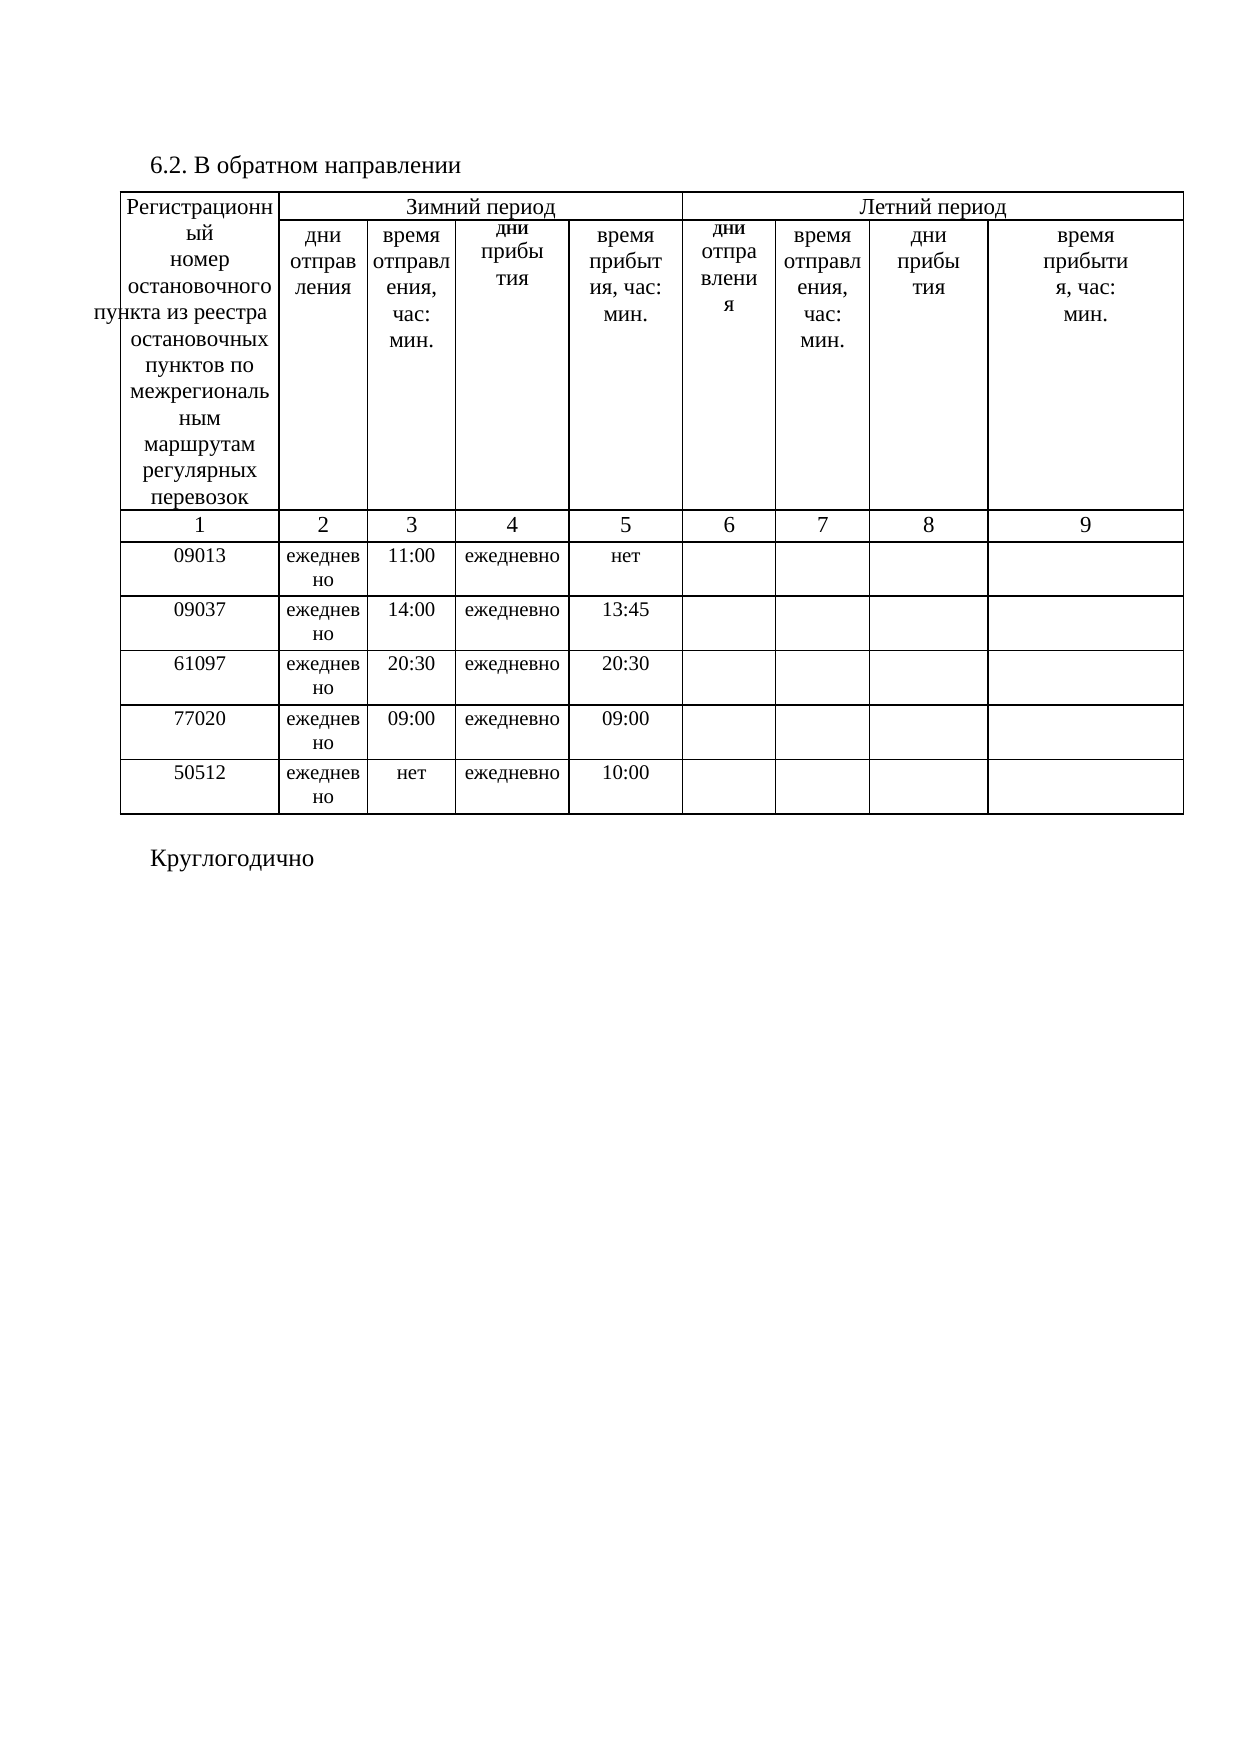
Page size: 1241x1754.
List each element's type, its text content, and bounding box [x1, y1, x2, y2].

table_cell [683, 597, 775, 650]
table_cell [870, 706, 987, 758]
table_cell 13:45 [570, 597, 682, 650]
table_cell 7 [776, 511, 869, 541]
table_cell [776, 543, 869, 595]
table_cell 11:00 [368, 543, 455, 595]
table_cell [683, 760, 775, 813]
table_cell [776, 651, 869, 704]
text 6.2. В обратном направлении [150, 150, 1090, 179]
table_cell ежедневно [280, 543, 367, 595]
table_cell 09013 [121, 543, 278, 595]
table_cell ежедневно [456, 706, 568, 758]
table_header Зимний период [280, 193, 682, 219]
table_cell 9 [989, 511, 1183, 541]
table_cell [870, 543, 987, 595]
table_cell [870, 760, 987, 813]
table_cell 10:00 [570, 760, 682, 813]
table_header Летний период [683, 193, 1183, 219]
table_cell время прибыт ия, час: мин. [570, 221, 682, 509]
table_cell [776, 597, 869, 650]
table_cell [776, 760, 869, 813]
table_cell [989, 543, 1183, 595]
table_cell [683, 651, 775, 704]
table_cell дни прибы тия [870, 221, 987, 509]
table_cell [870, 597, 987, 650]
table_cell 8 [870, 511, 987, 541]
table_cell нет [368, 760, 455, 813]
table_cell 5 [570, 511, 682, 541]
table_cell ежедневно [456, 651, 568, 704]
table_cell ежедневно [280, 651, 367, 704]
table_cell 4 [456, 511, 568, 541]
table_cell [870, 651, 987, 704]
table_cell ежедневно [456, 597, 568, 650]
table_cell 09037 [121, 597, 278, 650]
table_cell [683, 706, 775, 758]
table_cell 20:30 [368, 651, 455, 704]
table_cell 20:30 [570, 651, 682, 704]
table_cell ежедневно [280, 760, 367, 813]
table_cell ежедневно [280, 706, 367, 758]
table_cell 1 [121, 511, 278, 541]
table_cell [989, 651, 1183, 704]
table_cell 09:00 [368, 706, 455, 758]
table_cell [989, 597, 1183, 650]
table_cell дни отправ ления [280, 221, 367, 509]
table_cell 3 [368, 511, 455, 541]
table_cell ежедневно [456, 760, 568, 813]
table_cell [776, 706, 869, 758]
table_cell 09:00 [570, 706, 682, 758]
table_cell 50512 [121, 760, 278, 813]
table_cell ежедневно [280, 597, 367, 650]
table_cell ежедневно [456, 543, 568, 595]
table_cell нет [570, 543, 682, 595]
table_header Регистрационный номер остановочного пункта из реестра остановочных пунктов по межрегиональным маршрутам регулярных перевозок [121, 193, 278, 509]
table_cell 77020 [121, 706, 278, 758]
table_cell 6 [683, 511, 775, 541]
table_cell 2 [280, 511, 367, 541]
table_cell [989, 760, 1183, 813]
table_cell [989, 706, 1183, 758]
table_cell время отправл ения, час: мин. [776, 221, 869, 509]
table_cell время прибыти я, час: мин. [989, 221, 1183, 509]
table_cell [683, 543, 775, 595]
table_cell 61097 [121, 651, 278, 704]
table_cell ДНИ отпра влени я [683, 221, 775, 509]
text Круглогодично [150, 843, 1090, 872]
table_cell ДНИ прибы тия [456, 221, 568, 509]
table_cell время отправл ения, час: мин. [368, 221, 455, 509]
table_cell 14:00 [368, 597, 455, 650]
